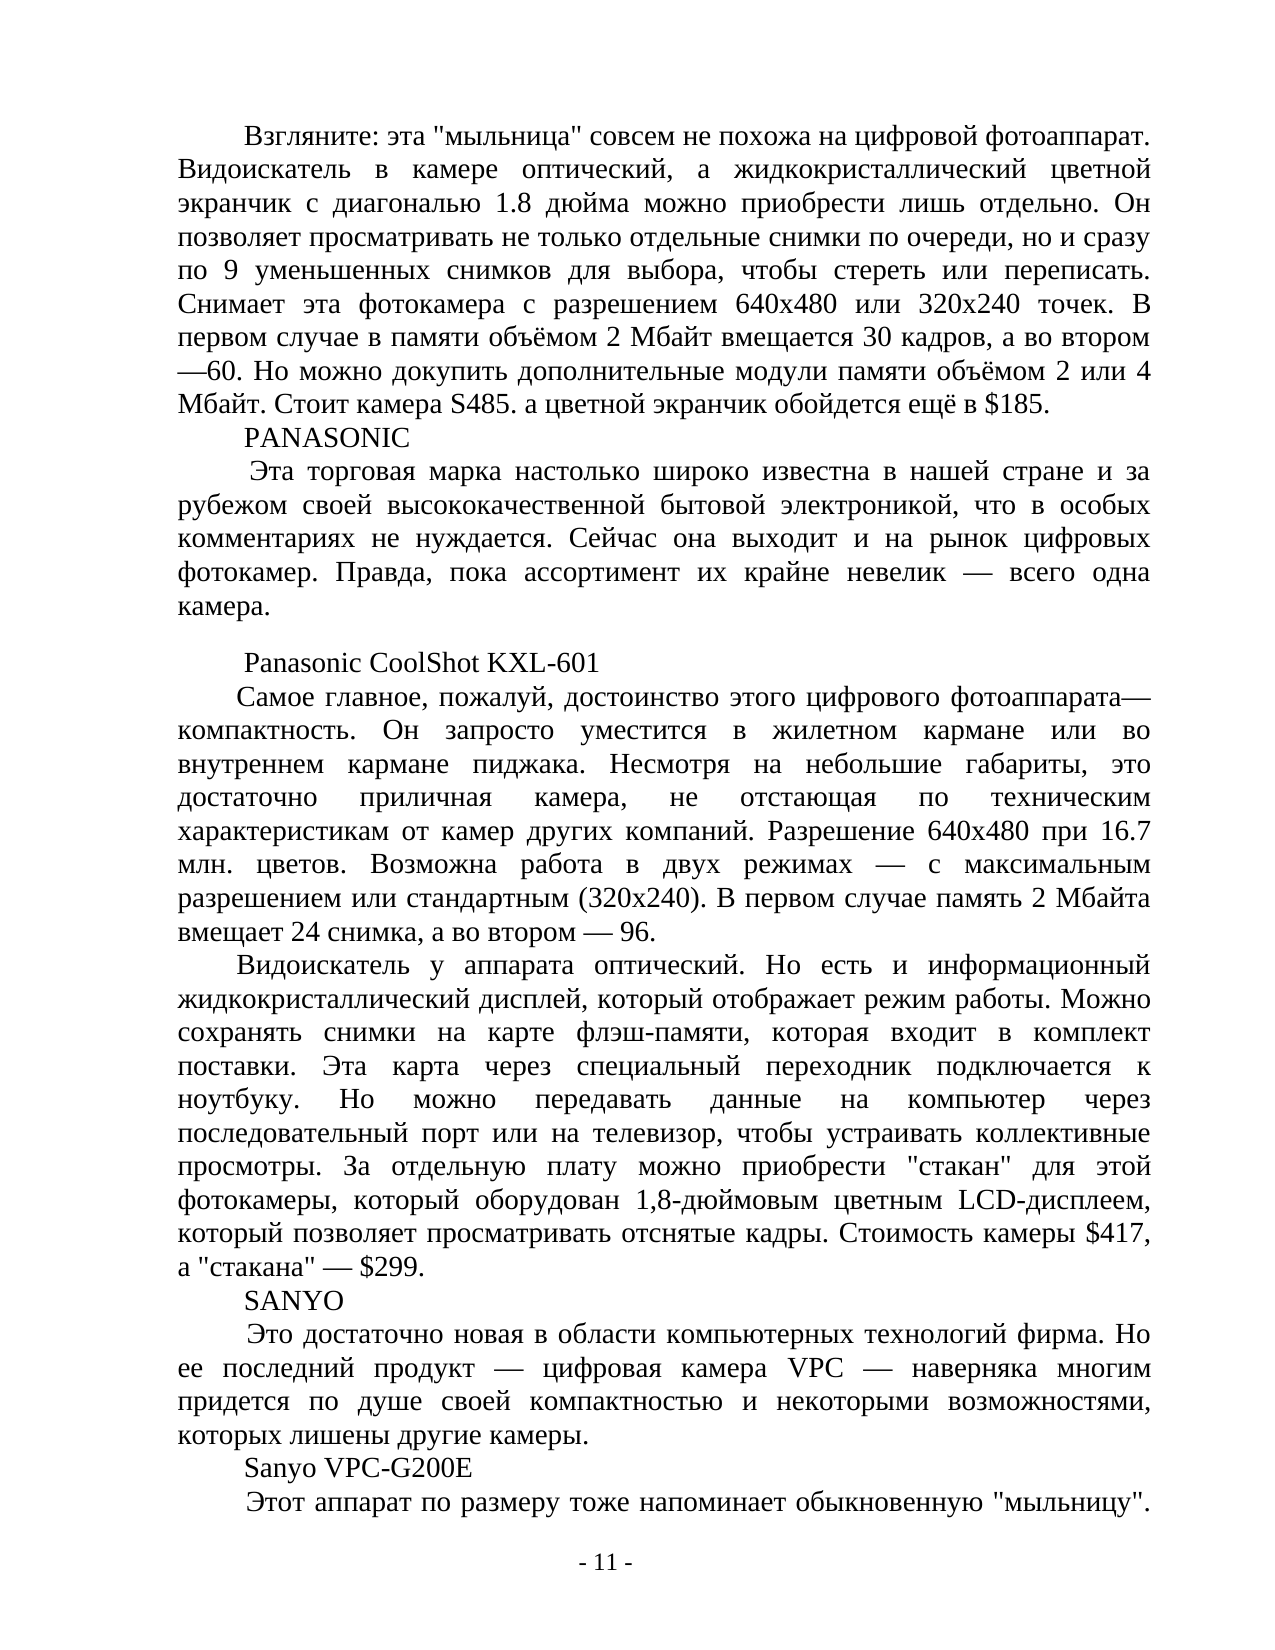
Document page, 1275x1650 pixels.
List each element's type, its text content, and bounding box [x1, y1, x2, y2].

text Panasonic CoolShot KXL-601 [177, 645, 1152, 679]
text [177, 1484, 1152, 1517]
text Эта торговая марка настолько широко известна в нашей стране и за рубежом своей высококачественной бытовой электроникой, что в особых комментариях не нуждается. Сейчас она выходит и на рынок цифровых фотокамер. Правда, пока ассортимент их крайне невелик — всего одна камера. [177, 453, 1152, 621]
text PANASONIC [177, 420, 1152, 453]
text Взгляните: эта "мыльница" совсем не похожа на цифровой фотоаппарат. Видоискатель в камере оптический, а жидкокристаллический цветной экранчик с диагональю 1.8 дюйма можно приобрести лишь отдельно. Он позволяет просматривать не только отдельные снимки по очереди, но и сразу по 9 уменьшенных снимков для выбора, чтобы стереть или переписать. Снимает эта фотокамера с разрешением 640х480 или 320х240 точек. В первом случае в памяти объёмом 2 Мбайт вмещается 30 кадров, а во втором —60. Но можно докупить дополнительные модули памяти объёмом 2 или 4 Мбайт. Стоит камера S485. а цветной экранчик обойдется ещё в $185. [177, 118, 1152, 420]
text Это достаточно новая в области компьютерных технологий фирма. Но ее последний продукт — цифровая камера VPC — наверняка многим придется по душе своей компактностью и некоторыми возможностями, которых лишены другие камеры. [177, 1316, 1152, 1450]
text SANYO [177, 1283, 1152, 1316]
text Видоискатель у аппарата оптический. Но есть и информационный жидкокристаллический дисплей, который отображает режим работы. Можно сохранять снимки на карте флэш-памяти, которая входит в комплект поставки. Эта карта через специальный переходник подключается к ноутбуку. Но можно передавать данные на компьютер через последовательный порт или на телевизор, чтобы устраивать коллективные просмотры. За отдельную плату можно приобрести "стакан" для этой фотокамеры, который оборудован 1,8-дюймовым цветным LCD-дисплеем, который позволяет просматривать отснятые кадры. Стоимость камеры $417, а "стакана" — $299. [177, 947, 1152, 1283]
text Sanyo VPC-G200E [177, 1450, 1152, 1484]
text Самое главное, пожалуй, достоинство этого цифрового фотоаппарата—компактность. Он запросто уместится в жилетном кармане или во внутреннем кармане пиджака. Несмотря на небольшие габариты, это достаточно приличная камера, не отстающая по техническим характеристикам от камер других компаний. Разрешение 640х480 при 16.7 млн. цветов. Возможна работа в двух режимах — с максимальным разрешением или стандартным (320х240). В первом случае память 2 Мбайта вмещает 24 снимка, а во втором — 96. [177, 679, 1152, 947]
